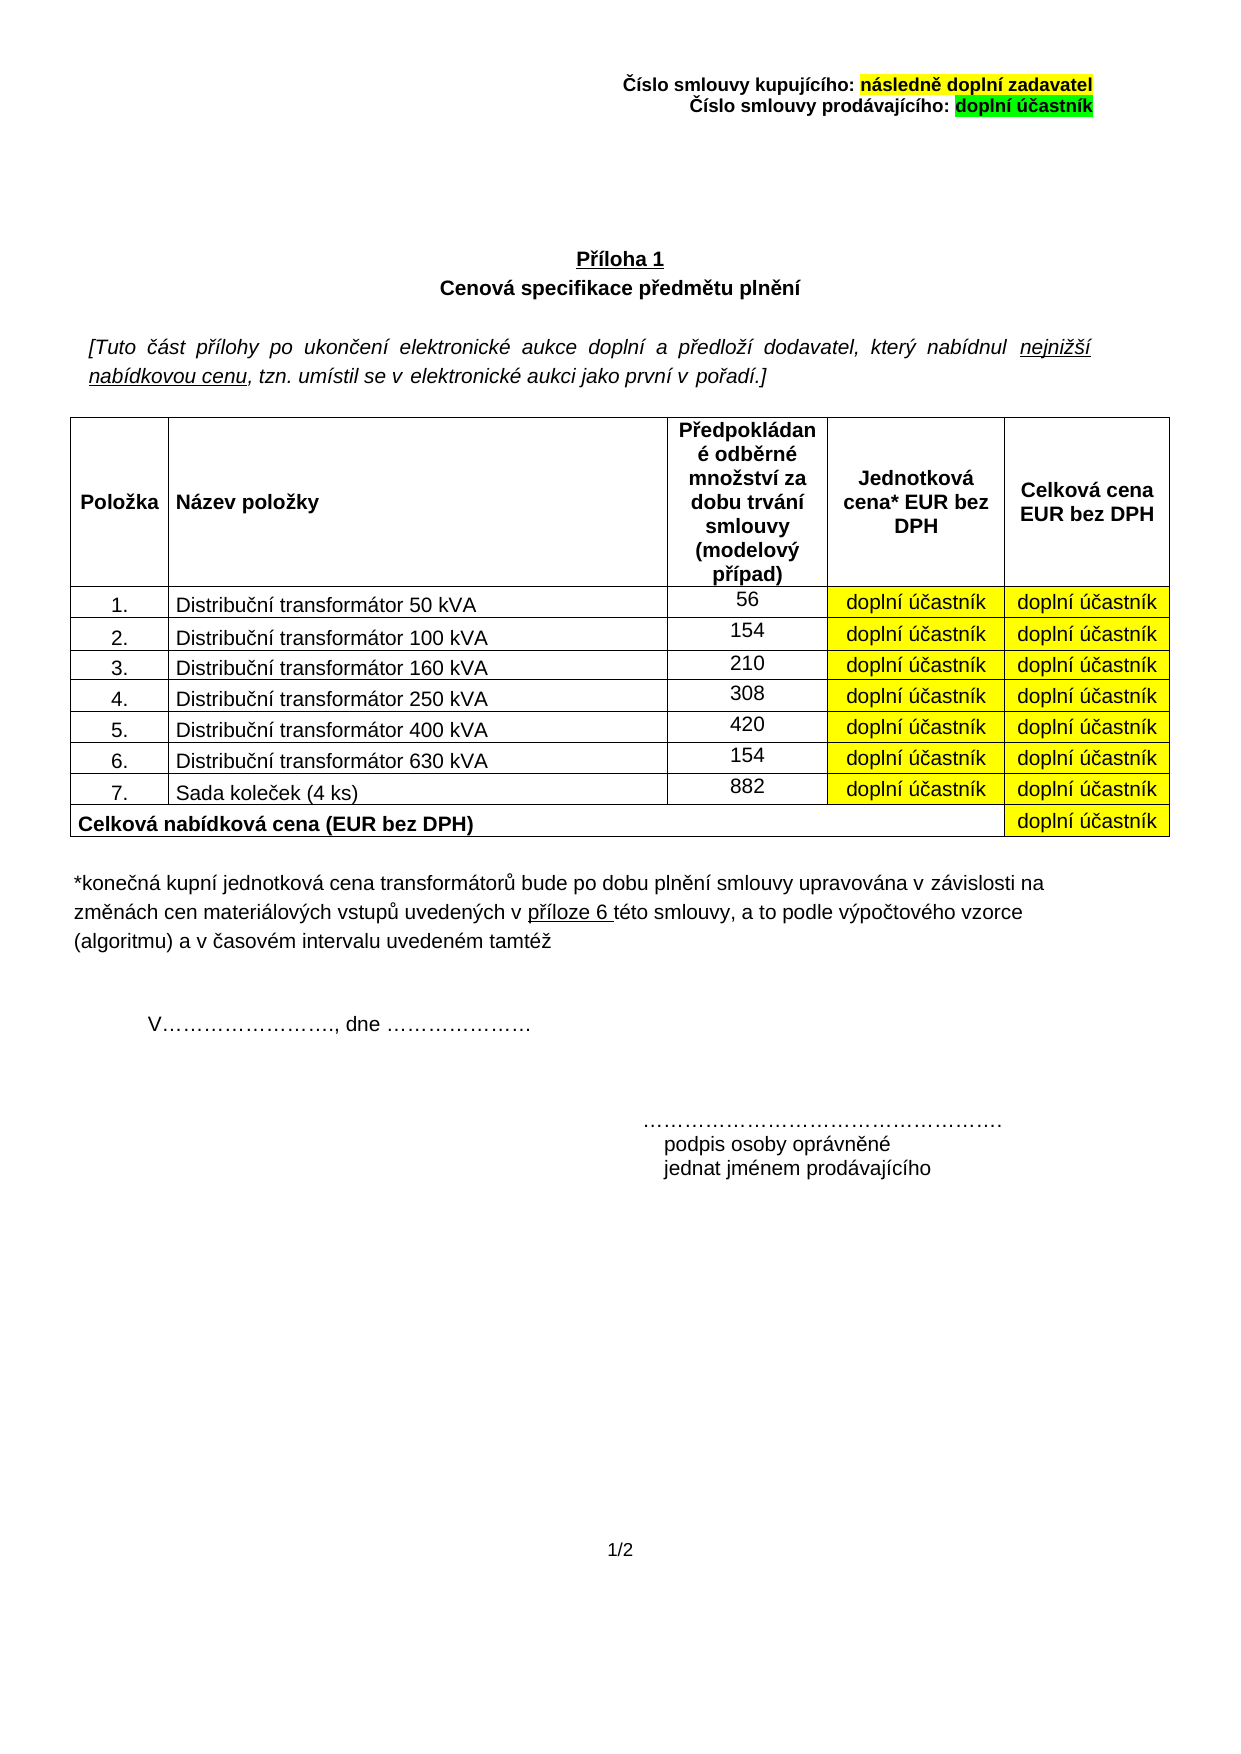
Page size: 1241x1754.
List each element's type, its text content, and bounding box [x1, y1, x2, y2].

table_cell 154 [668, 743, 827, 773]
table_cell Distribuční transformátor 400 kVA [169, 712, 667, 742]
table_header Název položky [169, 418, 667, 586]
table_cell doplní účastník [1005, 618, 1169, 650]
table_header Jednotková cena* EUR bez DPH [828, 418, 1004, 586]
table_cell doplní účastník [1005, 712, 1169, 742]
table_cell doplní účastník [1005, 805, 1169, 836]
table_cell 6. [71, 743, 168, 773]
table_cell 4. [71, 680, 168, 711]
table_cell doplní účastník [1005, 774, 1169, 804]
text Cenová specifikace předmětu plnění [148, 271, 1093, 300]
table_cell Distribuční transformátor 50 kVA [169, 587, 667, 617]
table_cell doplní účastník [1005, 651, 1169, 679]
table_cell doplní účastník [828, 774, 1004, 804]
text jednat jménem prodávajícího [589, 1155, 1093, 1179]
text Příloha 1 [148, 242, 1093, 271]
table_cell 308 [668, 680, 827, 711]
table_cell doplní účastník [1005, 587, 1169, 617]
text ……………………………………………. [148, 1107, 1093, 1131]
table_cell Distribuční transformátor 630 kVA [169, 743, 667, 773]
text V……………………., dne ………………… [148, 1012, 1093, 1036]
table_cell doplní účastník [1005, 743, 1169, 773]
text [Tuto část přílohy po ukončení elektronické aukce doplní a předloží dodavatel, který nabídnul nejnižší nabídkovou cenu, tzn. umístil se v elektronické aukci jako první v pořadí.] [88, 329, 1093, 388]
table_cell Distribuční transformátor 160 kVA [169, 651, 667, 679]
table_cell Celková nabídková cena (EUR bez DPH) [71, 805, 1004, 836]
table_cell 2. [71, 618, 168, 650]
table_cell Distribuční transformátor 250 kVA [169, 680, 667, 711]
table_cell 154 [668, 618, 827, 650]
table_cell 882 [668, 774, 827, 804]
table_cell 1. [71, 587, 168, 617]
table_cell 7. [71, 774, 168, 804]
table_cell Distribuční transformátor 100 kVA [169, 618, 667, 650]
text *konečná kupní jednotková cena transformátorů bude po dobu plnění smlouvy upravována v závislosti na změnách cen materiálových vstupů uvedených v příloze 6 této smlouvy, a to podle výpočtového vzorce (algoritmu) a v časovém intervalu uvedeném tamtéž [74, 866, 1093, 953]
table_header Předpokládané odběrné množství za dobu trvání smlouvy (modelový případ) [668, 418, 827, 586]
table_cell doplní účastník [828, 651, 1004, 679]
table_cell doplní účastník [828, 743, 1004, 773]
table_cell 420 [668, 712, 827, 742]
table_header Položka [71, 418, 168, 586]
text podpis osoby oprávněné [298, 1131, 1093, 1155]
table_cell Sada koleček (4 ks) [169, 774, 667, 804]
table_header Celková cena EUR bez DPH [1005, 418, 1169, 586]
table_cell 3. [71, 651, 168, 679]
table_cell doplní účastník [1005, 680, 1169, 711]
table_cell doplní účastník [828, 712, 1004, 742]
table_cell 5. [71, 712, 168, 742]
table_cell doplní účastník [828, 587, 1004, 617]
table_cell 56 [668, 587, 827, 617]
table_cell doplní účastník [828, 618, 1004, 650]
table_cell doplní účastník [828, 680, 1004, 711]
table_cell 210 [668, 651, 827, 679]
